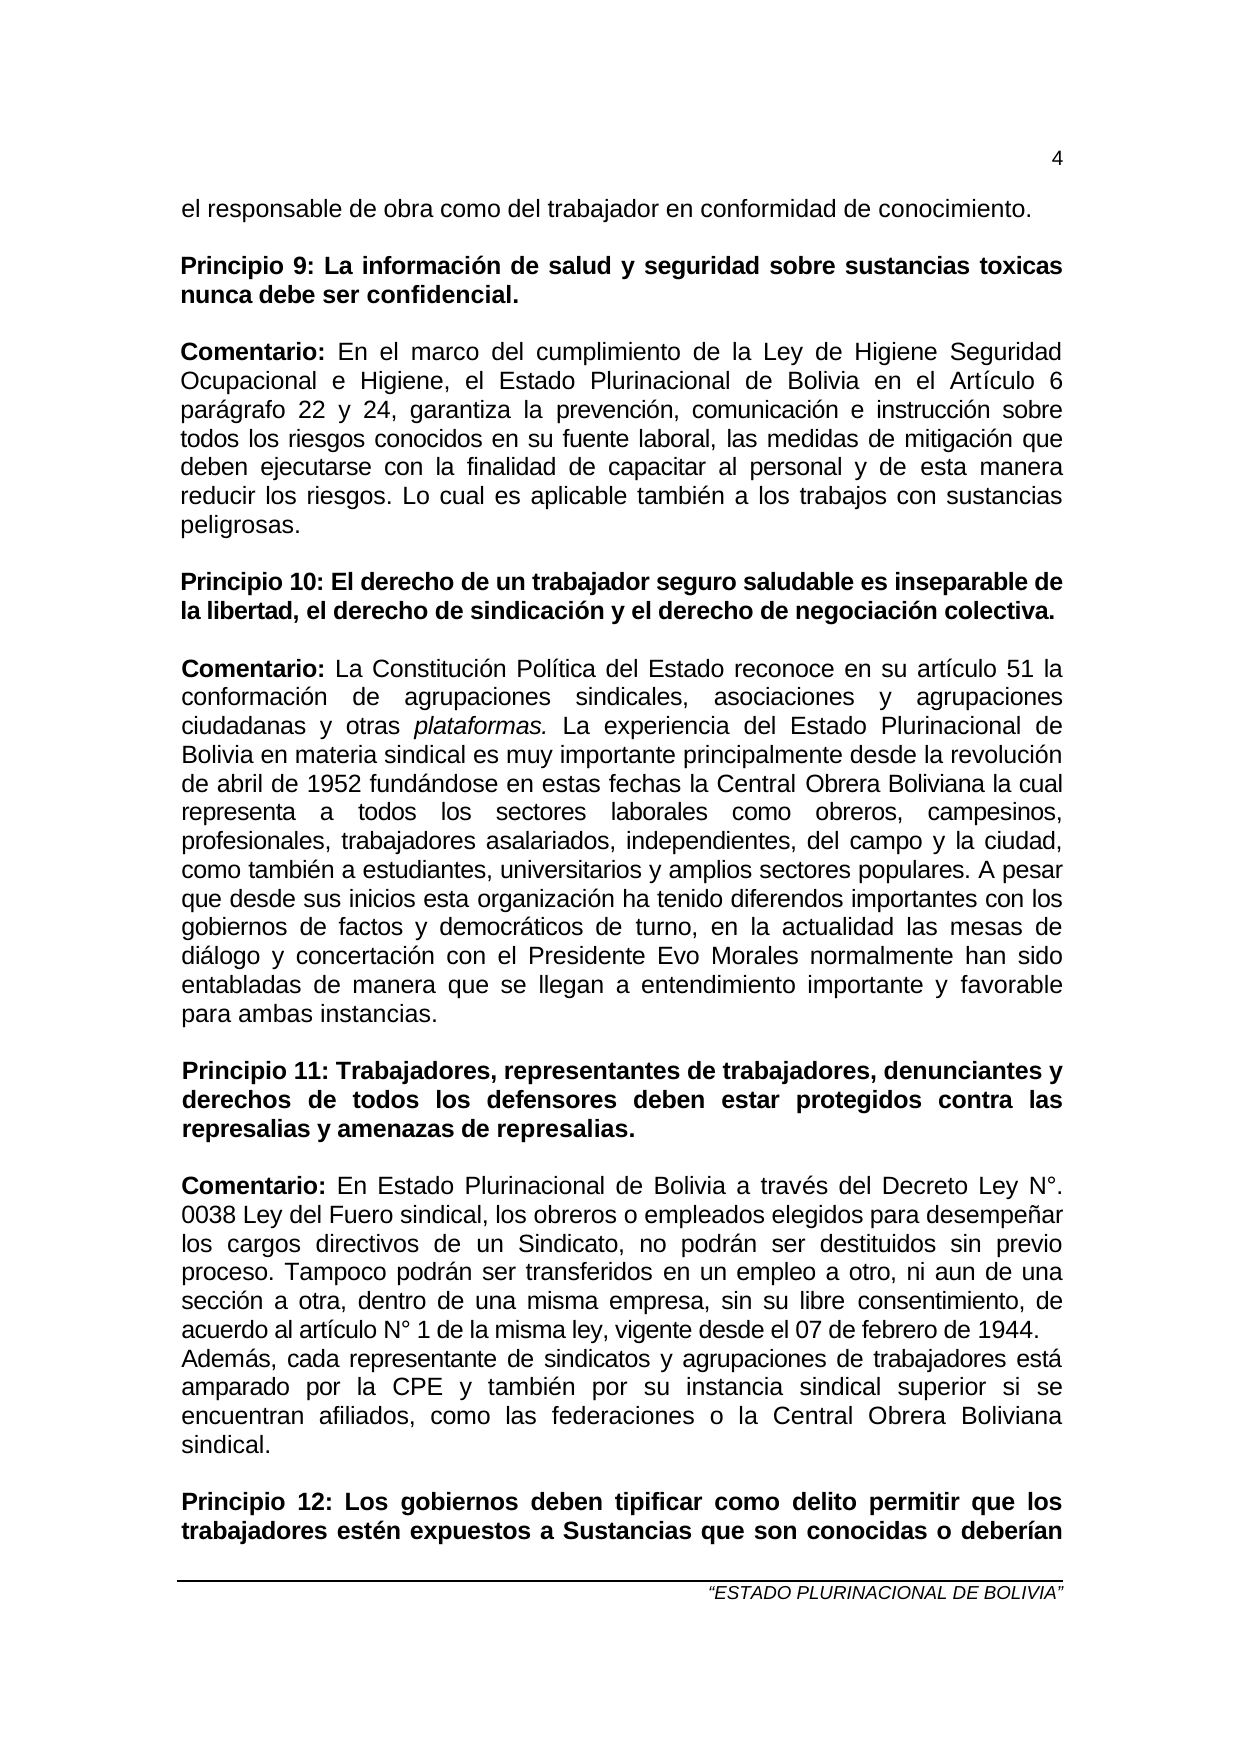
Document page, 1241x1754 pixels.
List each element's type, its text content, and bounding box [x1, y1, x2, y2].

text Comentario: La Constitución Política del Estado reconoce en su artículo 51 la conformación de agrupaciones sindicales, asociaciones y agrupaciones ciudadanas y otras plataformas. La experiencia del Estado Plurinacional de Bolivia en materia sindical es muy importante principalmente desde la revolución de abril de 1952 fundándose en estas fechas la Central Obrera Boliviana la cual representa a todos los sectores laborales como obreros, campesinos, profesionales, trabajadores asalariados, independientes, del campo y la ciudad, como también a estudiantes, universitarios y amplios sectores populares. A pesar que desde sus inicios esta organización ha tenido diferendos importantes con los gobiernos de factos y democráticos de turno, en la actualidad las mesas de diálogo y concertación con el Presidente Evo Morales normalmente han sido entabladas de manera que se llegan a entendimiento importante y favorable para ambas instancias. [181, 653, 1063, 1027]
text Comentario: En el marco del cumplimiento de la Ley de Higiene Seguridad Ocupacional e Higiene, el Estado Plurinacional de Bolivia en el Artículo 6 parágrafo 22 y 24, garantiza la prevención, comunicación e instrucción sobre todos los riesgos conocidos en su fuente laboral, las medidas de mitigación que deben ejecutarse con la finalidad de capacitar al personal y de esta manera reducir los riesgos. Lo cual es aplicable también a los trabajos con sustancias peligrosas. [180, 337, 1063, 538]
text Principio 9: La información de salud y seguridad sobre sustancias toxicas nunca debe ser confidencial. [180, 251, 1063, 308]
text Principio 10: El derecho de un trabajador seguro saludable es inseparable de la libertad, el derecho de sindicación y el derecho de negociación colectiva. [180, 567, 1063, 625]
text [181, 1487, 1063, 1545]
text Principio 11: Trabajadores, representantes de trabajadores, denunciantes y derechos de todos los defensores deben estar protegidos contra las represalias y amenazas de represalias. [182, 1056, 1063, 1142]
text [181, 193, 1063, 222]
text Comentario: En Estado Plurinacional de Bolivia a través del Decreto Ley N°. 0038 Ley del Fuero sindical, los obreros o empleados elegidos para desempeñar los cargos directivos de un Sindicato, no podrán ser destituidos sin previo proceso. Tampoco podrán ser transferidos en un empleo a otro, ni aun de una sección a otra, dentro de una misma empresa, sin su libre consentimiento, de acuerdo al artículo N° 1 de la misma ley, vigente desde el 07 de febrero de 1944. [181, 1171, 1063, 1343]
text Además, cada representante de sindicatos y agrupaciones de trabajadores está amparado por la CPE y también por su instancia sindical superior si se encuentran afiliados, como las federaciones o la Central Obrera Boliviana sindical. [181, 1343, 1063, 1458]
